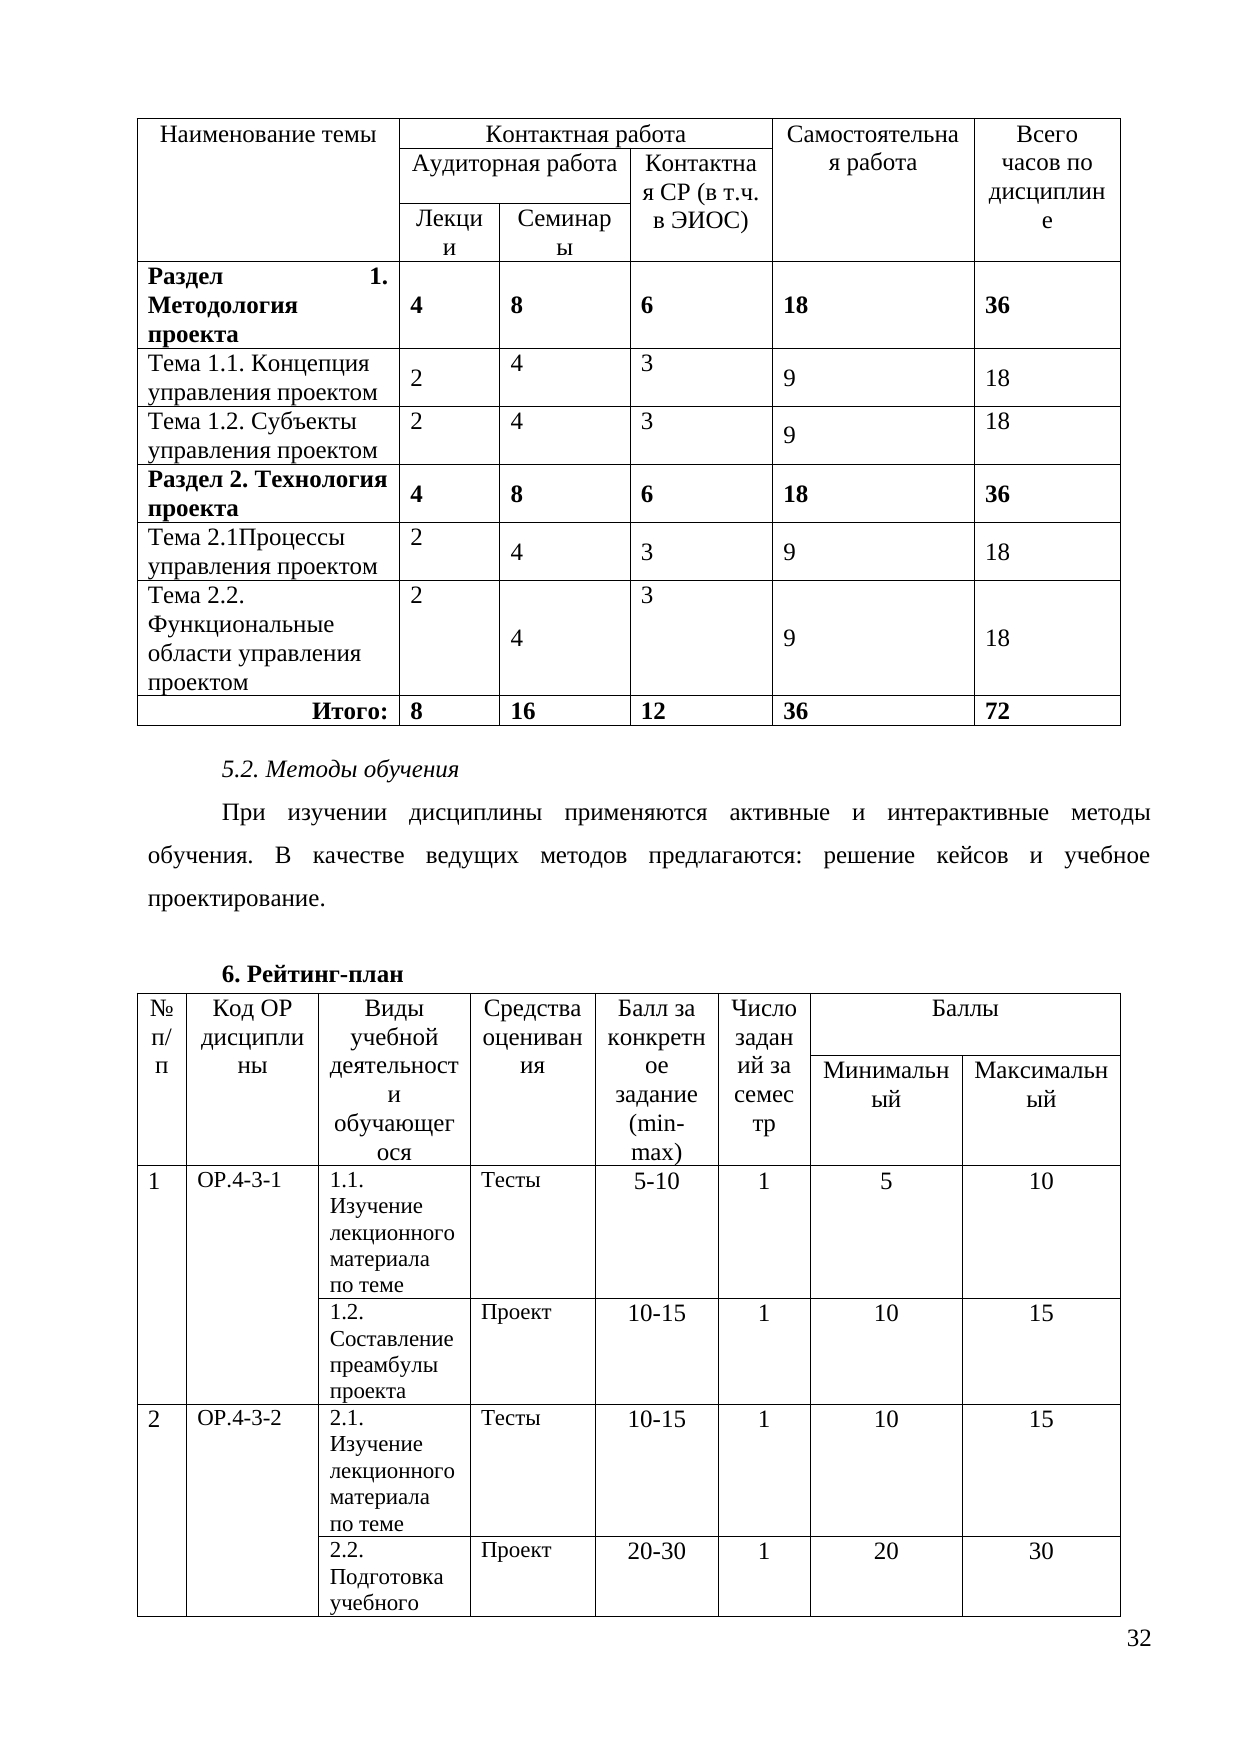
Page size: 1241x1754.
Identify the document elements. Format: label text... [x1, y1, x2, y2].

table_cell 10-15 [596, 1405, 718, 1536]
table_cell Семинары [500, 204, 630, 261]
table_cell Тема 1.2. Субъекты управления проектом [138, 407, 399, 464]
table_header Виды учебной деятельности обучающегося [319, 994, 470, 1165]
table_cell 15 [963, 1299, 1120, 1404]
table_cell 2 [400, 523, 499, 580]
table_header Самостоятельная работа [773, 119, 974, 261]
table_cell Максимальный [963, 1056, 1120, 1165]
table_cell 30 [963, 1537, 1120, 1616]
table_header № п/п [138, 994, 186, 1165]
table_cell Итого: [138, 696, 399, 724]
table_cell 10 [811, 1299, 962, 1404]
table_cell 2.1. Изучение лекционного материала по теме [319, 1405, 470, 1536]
table_cell 6 [631, 262, 772, 348]
table_cell 36 [773, 696, 974, 724]
table_cell 3 [631, 349, 772, 406]
table_cell 18 [773, 262, 974, 348]
table_cell Контактная СР (в т.ч. в ЭИОС) [631, 149, 772, 261]
table_cell 2 [400, 407, 499, 464]
table_cell ОР.4-3-1 [187, 1166, 318, 1404]
table_cell 4 [500, 581, 630, 695]
table_cell 2 [400, 581, 499, 695]
table_cell Аудиторная работа [400, 149, 630, 203]
table_cell Тема 1.1. Концепция управления проектом [138, 349, 399, 406]
table_cell 4 [500, 523, 630, 580]
table_cell 20-30 [596, 1537, 718, 1616]
table_cell Проект [471, 1299, 595, 1404]
table_cell 3 [631, 407, 772, 464]
table_cell Раздел 1. Методология проекта [138, 262, 399, 348]
table_cell Проект [471, 1537, 595, 1616]
table_cell 18 [975, 523, 1120, 580]
table_cell 9 [773, 523, 974, 580]
table_cell 36 [975, 262, 1120, 348]
table_cell 1 [719, 1299, 810, 1404]
table_cell 12 [631, 696, 772, 724]
table_cell 8 [400, 696, 499, 724]
table_cell 3 [631, 523, 772, 580]
table_cell 5 [811, 1166, 962, 1298]
table_cell 8 [500, 262, 630, 348]
table_cell 18 [975, 407, 1120, 464]
table_cell Раздел 2. Технология проекта [138, 465, 399, 522]
table_cell 9 [773, 349, 974, 406]
table_cell 1 [719, 1166, 810, 1298]
table_cell 2 [400, 349, 499, 406]
table_header Контактная работа [400, 119, 772, 147]
table_cell 9 [773, 581, 974, 695]
table_cell ОР.4-3-2 [187, 1405, 318, 1616]
table_cell Тесты [471, 1166, 595, 1298]
table_cell 18 [975, 349, 1120, 406]
table_header Всего часов по дисциплине [975, 119, 1120, 261]
table_cell 8 [500, 465, 630, 522]
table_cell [319, 1537, 470, 1616]
table_cell Лекции [400, 204, 499, 261]
table_cell 6 [631, 465, 772, 522]
table_cell 10-15 [596, 1299, 718, 1404]
table_cell 15 [963, 1405, 1120, 1536]
text 5.2. Методы обучения [148, 754, 1152, 783]
table_cell 36 [975, 465, 1120, 522]
table_cell 16 [500, 696, 630, 724]
table_cell 18 [773, 465, 974, 522]
table_cell Тесты [471, 1405, 595, 1536]
table_cell 4 [500, 349, 630, 406]
table_cell 18 [975, 581, 1120, 695]
table_header Код ОР дисциплины [187, 994, 318, 1165]
text При изучении дисциплины применяются активные и интерактивные методы обучения. В качестве ведущих методов предлагаются: решение кейсов и учебное проектирование. [148, 797, 1152, 912]
text 6. Рейтинг-план [148, 959, 1152, 988]
table_cell 10 [963, 1166, 1120, 1298]
table_header Балл за конкретное задание (min-max) [596, 994, 718, 1165]
table_cell 72 [975, 696, 1120, 724]
table_cell 2 [138, 1405, 186, 1616]
table_cell 4 [400, 465, 499, 522]
table_cell Тема 2.2. Функциональные области управления проектом [138, 581, 399, 695]
table_cell Минимальный [811, 1056, 962, 1165]
table_cell 5-10 [596, 1166, 718, 1298]
table_cell 4 [500, 407, 630, 464]
table_header Баллы [811, 994, 1120, 1055]
table_cell 4 [400, 262, 499, 348]
table_cell 9 [773, 407, 974, 464]
table_cell 1.2. Составление преамбулы проекта [319, 1299, 470, 1404]
table_cell Тема 2.1Процессы управления проектом [138, 523, 399, 580]
table_cell 1.1. Изучение лекционного материала по теме [319, 1166, 470, 1298]
table_cell 10 [811, 1405, 962, 1536]
table_cell 1 [138, 1166, 186, 1404]
table_header Средства оценивания [471, 994, 595, 1165]
table_cell 3 [631, 581, 772, 695]
table_cell 20 [811, 1537, 962, 1616]
table_header Число заданий за семестр [719, 994, 810, 1165]
table_cell 1 [719, 1405, 810, 1536]
table_cell 1 [719, 1537, 810, 1616]
table_header Наименование темы [138, 119, 399, 261]
